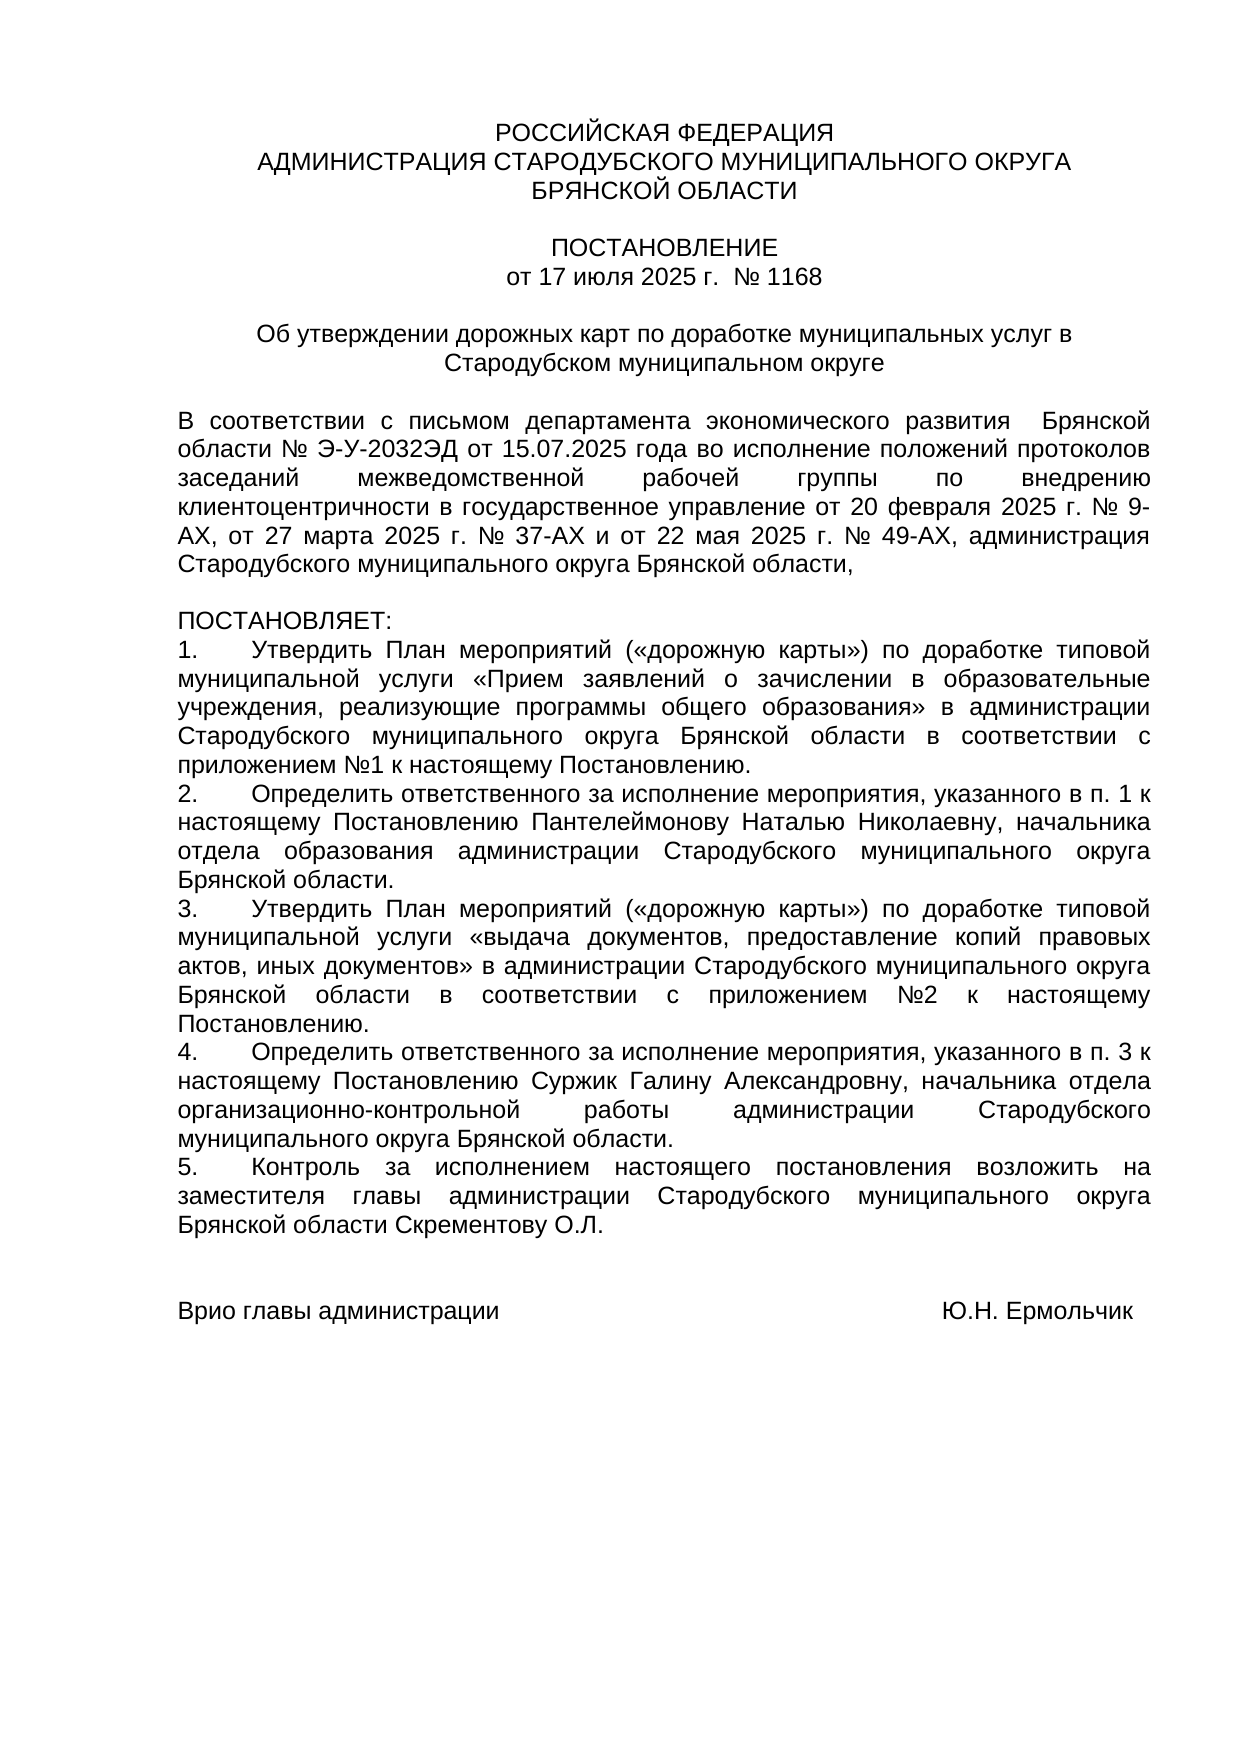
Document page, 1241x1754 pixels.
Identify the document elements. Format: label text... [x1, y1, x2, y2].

text 2. Определить ответственного за исполнение мероприятия, указанного в п. 1 к настоящему Постановлению Пантелеймонову Наталью Николаевну, начальника отдела образования администрации Стародубского муниципального округа Брянской области. [177, 779, 1152, 894]
text 1. Утвердить План мероприятий («дорожную карты») по доработке типовой муниципальной услуги «Прием заявлений о зачислении в образовательные учреждения, реализующие программы общего образования» в администрации Стародубского муниципального округа Брянской области в соответствии с приложением №1 к настоящему Постановлению. [177, 635, 1152, 779]
text Врио главы администрации Ю.Н. Ермольчик [177, 1296, 1152, 1325]
text АДМИНИСТРАЦИЯ СТАРОДУБСКОГО МУНИЦИПАЛЬНОГО ОКРУГА [177, 147, 1152, 176]
text 5. Контроль за исполнением настоящего постановления возложить на заместителя главы администрации Стародубского муниципального округа Брянской области Скрементову О.Л. [177, 1152, 1152, 1239]
text Об утверждении дорожных карт по доработке муниципальных услуг в Стародубском муниципальном округе [177, 319, 1152, 377]
text от 17 июля 2025 г. № 1168 [177, 262, 1152, 291]
text РОССИЙСКАЯ ФЕДЕРАЦИЯ [177, 118, 1152, 147]
text 4. Определить ответственного за исполнение мероприятия, указанного в п. 3 к настоящему Постановлению Суржик Галину Александровну, начальника отдела организационно-контрольной работы администрации Стародубского муниципального округа Брянской области. [177, 1037, 1152, 1152]
text БРЯНСКОЙ ОБЛАСТИ [177, 176, 1152, 204]
text ПОСТАНОВЛЕНИЕ [177, 233, 1152, 262]
text 3. Утвердить План мероприятий («дорожную карты») по доработке типовой муниципальной услуги «выдача документов, предоставление копий правовых актов, иных документов» в администрации Стародубского муниципального округа Брянской области в соответствии с приложением №2 к настоящему Постановлению. [177, 894, 1152, 1037]
text В соответствии с письмом департамента экономического развития Брянской области № Э-У-2032ЭД от 15.07.2025 года во исполнение положений протоколов заседаний межведомственной рабочей группы по внедрению клиентоцентричности в государственное управление от 20 февраля 2025 г. № 9-АХ, от 27 марта 2025 г. № 37-АХ и от 22 мая 2025 г. № 49-АХ, администрация Стародубского муниципального округа Брянской области, [177, 406, 1152, 578]
text ПОСТАНОВЛЯЕТ: [177, 606, 1152, 635]
